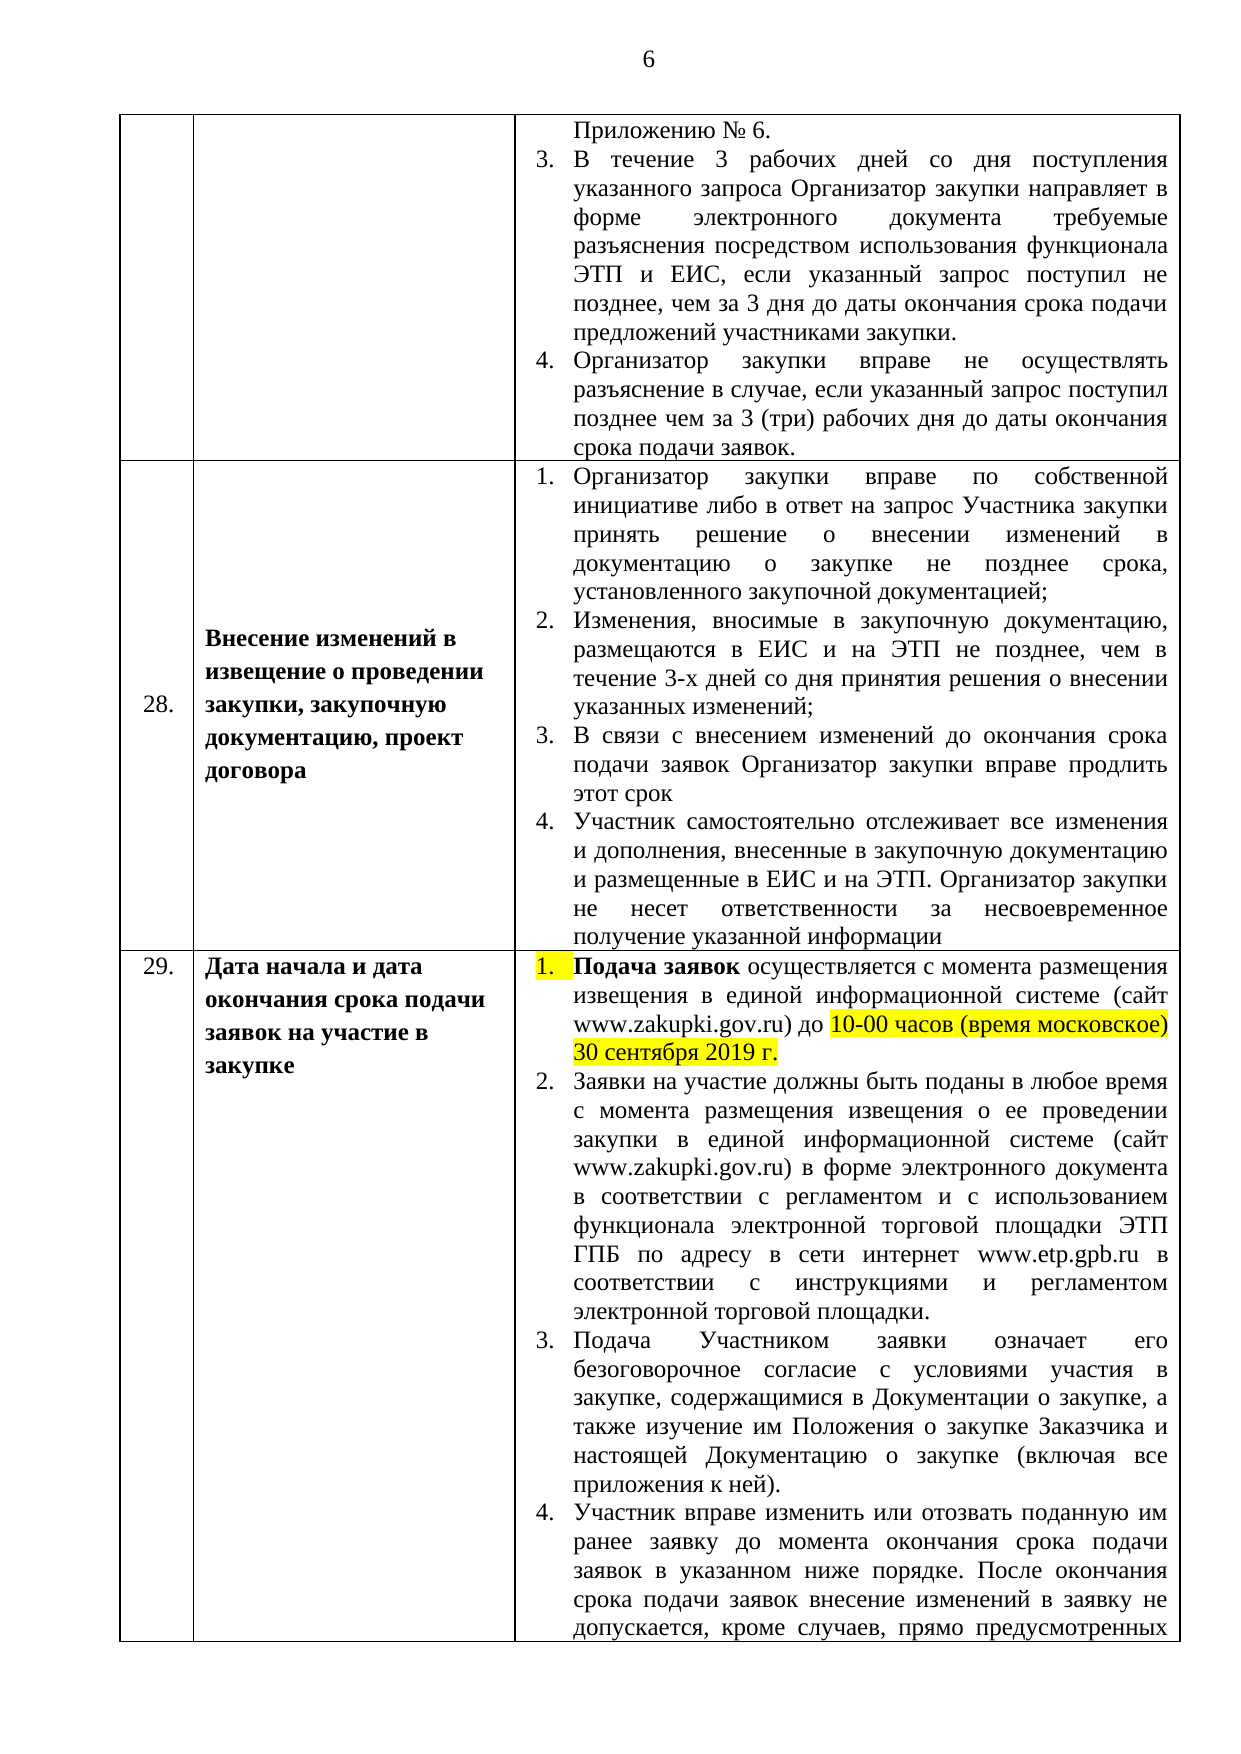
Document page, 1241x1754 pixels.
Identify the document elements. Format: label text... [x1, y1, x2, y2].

table_cell [121, 461, 193, 950]
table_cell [516, 951, 1179, 1641]
table_cell Организатор закупки вправе по собственной инициативе либо в ответ на запрос Участника закупки принять решение о внесении изменений в документацию о закупке не позднее срока, установленного закупочной документацией; Изменения, вносимые в закупочную документацию, размещаются в ЕИС и на ЭТП не позднее, чем в течение 3-х дней со дня принятия решения о внесении указанных изменений; В связи с внесением изменений до окончания срока подачи заявок Организатор закупки вправе продлить этот срок Участник самостоятельно отслеживает все изменения и дополнения, внесенные в закупочную документацию и размещенные в ЕИС и на ЭТП. Организатор закупки не несет ответственности за несвоевременное получение указанной информации [516, 461, 1179, 950]
table_cell [121, 951, 193, 1641]
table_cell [194, 115, 514, 460]
table_cell [121, 115, 193, 460]
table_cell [194, 951, 514, 1641]
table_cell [516, 115, 1179, 460]
table_cell Внесение изменений в извещение о проведении закупки, закупочную документацию, проект договора [194, 461, 514, 950]
